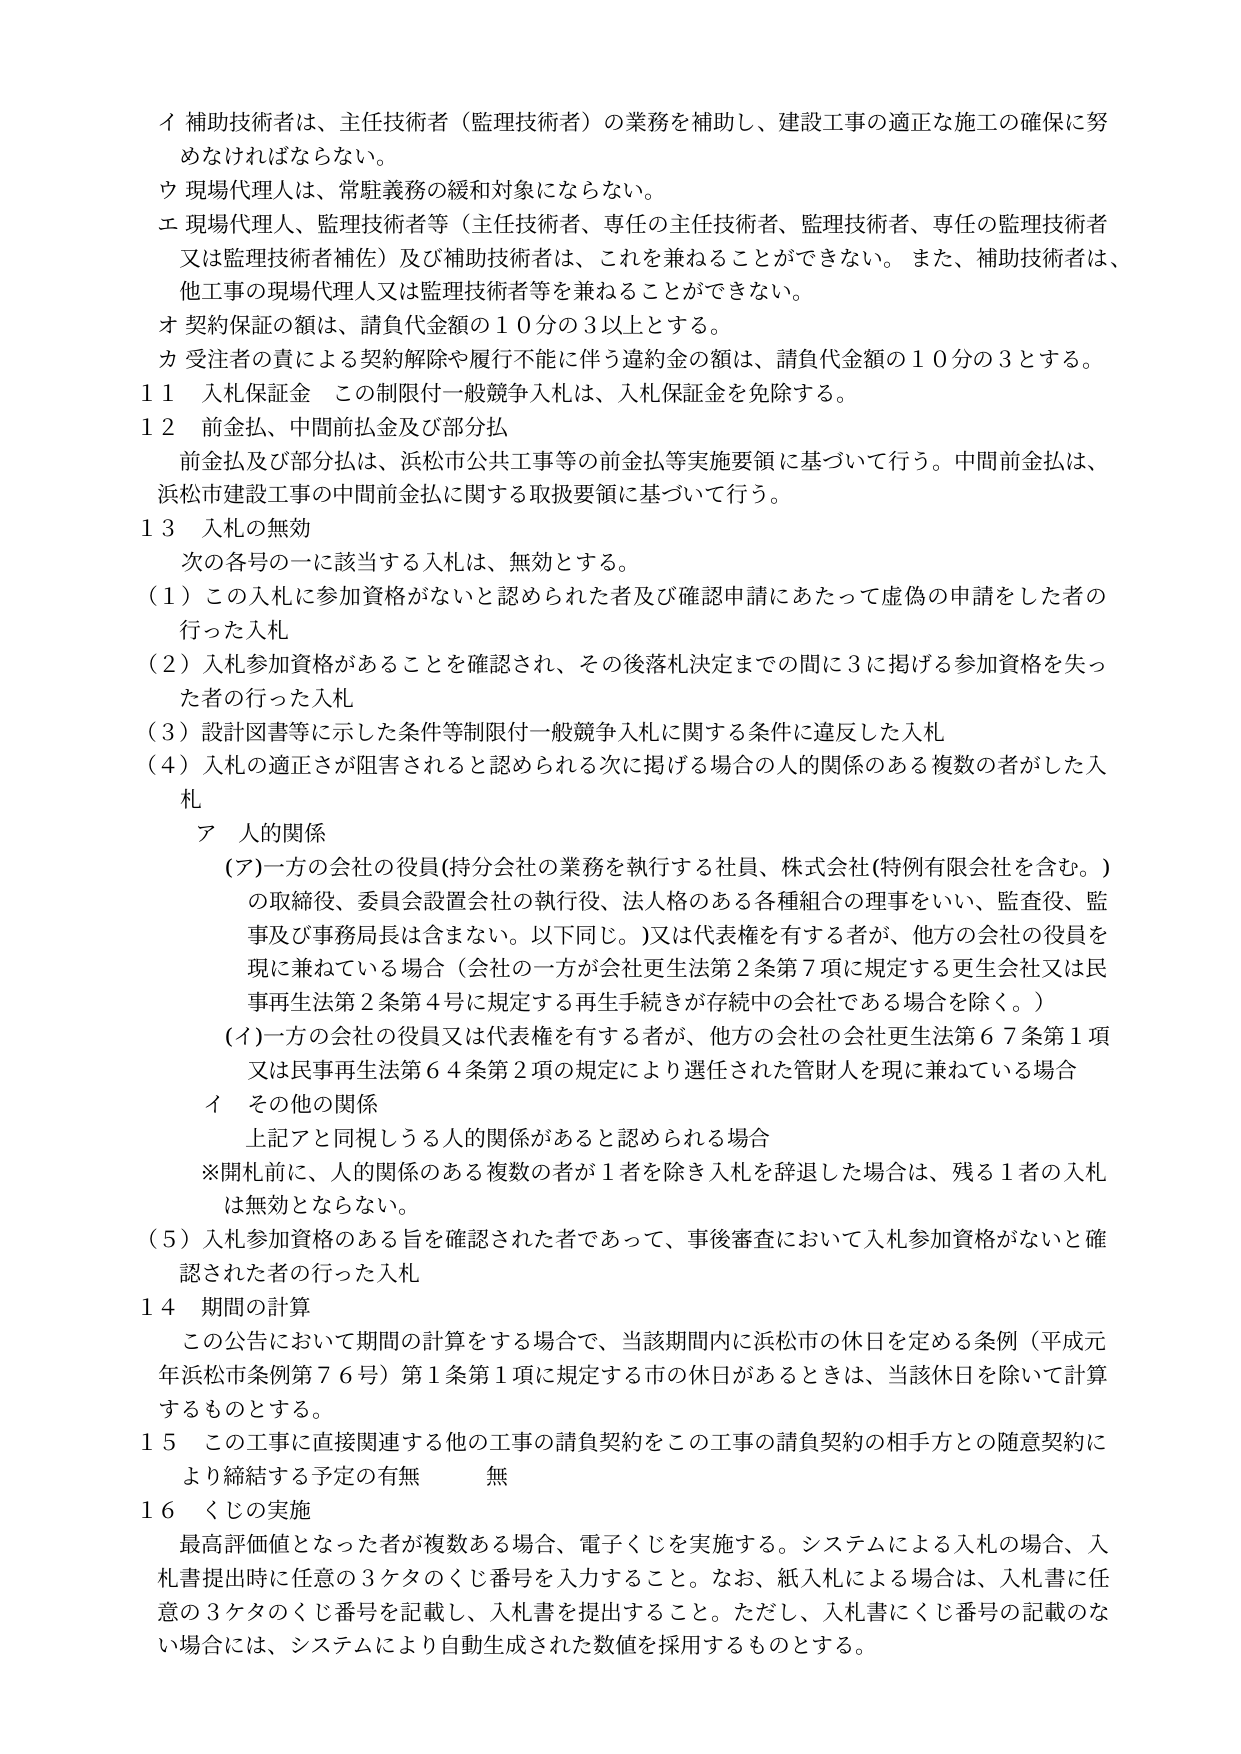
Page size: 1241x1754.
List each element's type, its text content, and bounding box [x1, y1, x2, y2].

text １１ 入札保証金 この制限付一般競争入札は、入札保証金を免除する。 [136, 375, 1110, 409]
text ※開札前に、人的関係のある複数の者が１者を除き入札を辞退した場合は、残る１者の入札は無効とならない。 [201, 1154, 1110, 1221]
text ウ 現場代理人は、常駐義務の緩和対象にならない。 [158, 172, 1110, 206]
text カ 受注者の責による契約解除や履行不能に伴う違約金の額は、請負代金額の１０分の３とする。 [158, 341, 1110, 375]
list ア 人的関係 [181, 815, 1110, 849]
list 上記アと同視しうる人的関係があると認められる場合 [154, 1120, 1101, 1154]
text １４ 期間の計算 [136, 1289, 1110, 1323]
text （２）入札参加資格があることを確認され、その後落札決定までの間に３に掲げる参加資格を失った者の行った入札 [136, 646, 1110, 713]
text １６ くじの実施 [136, 1492, 1110, 1526]
text 次の各号の一に該当する入札は、無効とする。 [181, 544, 1110, 578]
text イ 補助技術者は、主任技術者（監理技術者）の業務を補助し、建設工事の適正な施工の確保に努めなければならない。 [158, 104, 1110, 172]
text （４）入札の適正さが阻害されると認められる次に掲げる場合の人的関係のある複数の者がした入札 [136, 747, 1110, 815]
text （３）設計図書等に示した条件等制限付一般競争入札に関する条件に違反した入札 [136, 713, 1110, 747]
text １３ 入札の無効 [136, 510, 1110, 544]
text この公告において期間の計算をする場合で、当該期間内に浜松市の休日を定める条例（平成元年浜松市条例第７６号）第１条第１項に規定する市の休日があるときは、当該休日を除いて計算するものとする。 [159, 1323, 1110, 1424]
text イ その他の関係 [181, 1086, 1110, 1120]
list １５ この工事に直接関連する他の工事の請負契約をこの工事の請負契約の相手方との随意契約により締結する予定の有無 無 [136, 1424, 1110, 1492]
text 前金払及び部分払は、浜松市公共工事等の前金払等実施要領に基づいて行う。中間前金払は、浜松市建設工事の中間前金払に関する取扱要領に基づいて行う。 [158, 443, 1110, 510]
text (イ)一方の会社の役員又は代表権を有する者が、他方の会社の会社更生法第６７条第１項又は民事再生法第６４条第２項の規定により選任された管財人を現に兼ねている場合 [225, 1018, 1110, 1086]
text （１）この入札に参加資格がないと認められた者及び確認申請にあたって虚偽の申請をした者の行った入札 [136, 578, 1110, 646]
text 最高評価値となった者が複数ある場合、電子くじを実施する。システムによる入札の場合、入札書提出時に任意の３ケタのくじ番号を入力すること。なお、紙入札による場合は、入札書に任意の３ケタのくじ番号を記載し、入札書を提出すること。ただし、入札書にくじ番号の記載のない場合には、システムにより自動生成された数値を採用するものとする。 [158, 1526, 1110, 1661]
text エ 現場代理人、監理技術者等（主任技術者、専任の主任技術者、監理技術者、専任の監理技術者又は監理技術者補佐）及び補助技術者は、これを兼ねることができない。 また、補助技術者は、他工事の現場代理人又は監理技術者等を兼ねることができない。 [158, 206, 1110, 307]
text １２ 前金払、中間前払金及び部分払 [136, 409, 1110, 443]
text (ア)一方の会社の役員(持分会社の業務を執行する社員、株式会社(特例有限会社を含む。)の取締役、委員会設置会社の執行役、法人格のある各種組合の理事をいい、監査役、監事及び事務局長は含まない。以下同じ。)又は代表権を有する者が、他方の会社の役員を現に兼ねている場合（会社の一方が会社更生法第２条第７項に規定する更生会社又は民事再生法第２条第４号に規定する再生手続きが存続中の会社である場合を除く。） [225, 849, 1110, 1018]
text オ 契約保証の額は、請負代金額の１０分の３以上とする。 [158, 307, 1110, 341]
text （５）入札参加資格のある旨を確認された者であって、事後審査において入札参加資格がないと確認された者の行った入札 [136, 1221, 1110, 1289]
